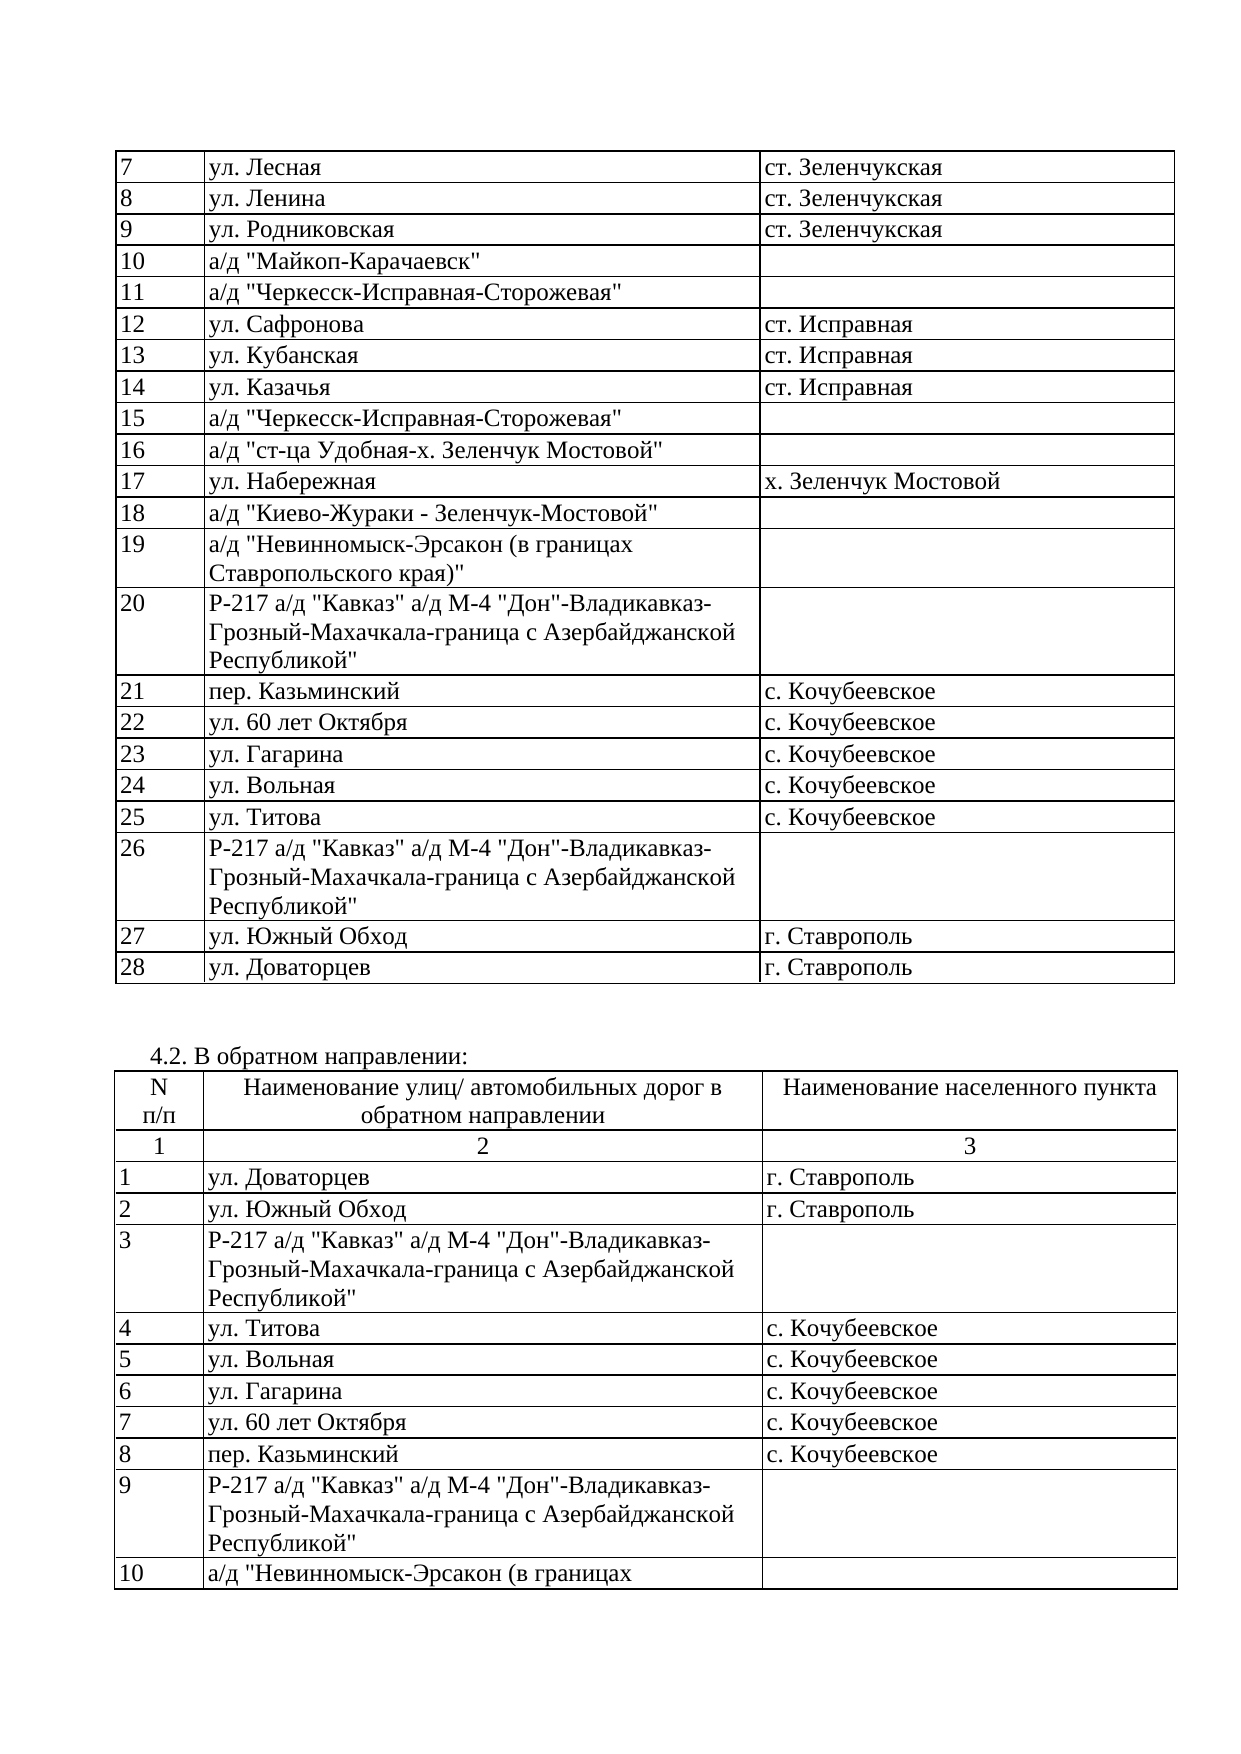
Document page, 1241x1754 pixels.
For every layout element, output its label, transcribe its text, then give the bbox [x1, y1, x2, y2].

table_cell ул. Вольная [205, 770, 759, 800]
table_cell ул. Южный Обход [204, 1194, 762, 1224]
table_cell 6 [115, 1375, 203, 1406]
table_cell [761, 588, 1174, 674]
table_cell ул. Гагарина [205, 739, 759, 769]
table_cell с. Кочубеевское [761, 739, 1174, 769]
table_cell 4 [115, 1313, 203, 1343]
table_cell 12 [117, 309, 204, 339]
table_cell с. Кочубеевское [763, 1343, 1177, 1374]
table_cell с. Кочубеевское [761, 770, 1174, 800]
table_cell ул. Казачья [205, 372, 759, 402]
table_cell ул. Доваторцев [205, 953, 759, 982]
table_cell 7 [115, 1407, 203, 1437]
table_cell 22 [117, 707, 204, 737]
table_cell ул. Южный Обход [205, 921, 759, 951]
table_cell 28 [117, 953, 204, 982]
table_cell г. Ставрополь [763, 1161, 1177, 1192]
table_cell ст. Зеленчукская [761, 152, 1174, 181]
table_cell [761, 498, 1174, 527]
table_cell [763, 1224, 1177, 1311]
table_cell 16 [117, 435, 204, 464]
table_cell [763, 1469, 1177, 1557]
table_cell 24 [117, 770, 204, 800]
table_cell 27 [117, 921, 204, 951]
table_cell пер. Казьминский [204, 1439, 762, 1469]
table_cell 8 [117, 183, 204, 213]
table_cell ул. Доваторцев [204, 1162, 762, 1192]
table_cell [763, 1557, 1177, 1588]
table_cell а/д "Черкесск-Исправная-Сторожевая" [205, 277, 759, 307]
table_cell 20 [117, 588, 204, 674]
table_cell пер. Казьминский [205, 676, 759, 706]
table_header N п/п [115, 1072, 203, 1129]
table_cell ул. Сафронова [205, 309, 759, 339]
table_cell с. Кочубеевское [763, 1437, 1177, 1469]
table_cell [761, 833, 1174, 919]
table_cell ст. Зеленчукская [761, 215, 1174, 244]
table_cell ул. Набережная [205, 466, 759, 496]
table_cell а/д "Черкесск-Исправная-Сторожевая" [205, 403, 759, 433]
text 4.2. В обратном направлении: [150, 1041, 1090, 1070]
table_cell 10 [115, 1558, 203, 1588]
table_cell ст. Исправная [761, 309, 1174, 339]
table_cell 14 [117, 372, 204, 402]
table_cell ст. Исправная [761, 340, 1174, 370]
table_cell ст. Зеленчукская [761, 183, 1174, 213]
table_cell ул. Лесная [205, 152, 759, 181]
table_cell Р-217 а/д "Кавказ" а/д М-4 "Дон"-Владикавказ-Грозный-Махачкала-граница с Азербайджанской Республикой" [205, 588, 759, 674]
table_cell 2 [204, 1131, 762, 1161]
table_cell ул. Гагарина [204, 1376, 762, 1406]
table_cell 9 [115, 1470, 203, 1557]
table_cell с. Кочубеевское [763, 1374, 1177, 1406]
table_cell 1 [115, 1130, 203, 1161]
table_cell а/д "Невинномыск-Эрсакон (в границах Ставропольского края)" [205, 529, 759, 587]
table_cell ул. Титова [205, 802, 759, 832]
table_cell Р-217 а/д "Кавказ" а/д М-4 "Дон"-Владикавказ-Грозный-Махачкала-граница с Азербайджанской Республикой" [204, 1470, 762, 1557]
table_cell 1 [115, 1162, 203, 1192]
table_cell 23 [117, 739, 204, 769]
table_cell ул. Титова [204, 1313, 762, 1343]
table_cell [204, 1558, 762, 1588]
table_cell ст. Исправная [761, 372, 1174, 402]
table_cell 9 [117, 215, 204, 244]
table_cell [761, 403, 1174, 433]
table_cell 3 [115, 1225, 203, 1311]
table_cell [761, 435, 1174, 464]
table_cell 19 [117, 529, 204, 587]
table_cell Р-217 а/д "Кавказ" а/д М-4 "Дон"-Владикавказ-Грозный-Махачкала-граница с Азербайджанской Республикой" [204, 1225, 762, 1311]
table_cell с. Кочубеевское [761, 802, 1174, 832]
table_cell ул. Ленина [205, 183, 759, 213]
table_cell а/д "Майкоп-Карачаевск" [205, 246, 759, 276]
table_cell ул. Родниковская [205, 215, 759, 244]
table_cell 2 [115, 1193, 203, 1224]
table_cell ул. Кубанская [205, 340, 759, 370]
table_cell ул. 60 лет Октября [204, 1407, 762, 1437]
table_cell 11 [117, 277, 204, 307]
table_cell [761, 246, 1174, 276]
table_cell 3 [763, 1129, 1177, 1161]
table_cell 26 [117, 833, 204, 919]
table_header Наименование населенного пункта [763, 1072, 1177, 1129]
table_cell [761, 529, 1174, 587]
table_cell г. Ставрополь [763, 1192, 1177, 1224]
table_cell 15 [117, 403, 204, 433]
table_cell с. Кочубеевское [763, 1406, 1177, 1437]
table_cell ул. Вольная [204, 1345, 762, 1374]
table_cell 18 [117, 498, 204, 527]
table_cell [761, 277, 1174, 307]
table_cell с. Кочубеевское [761, 707, 1174, 737]
table_cell 13 [117, 340, 204, 370]
table_cell а/д "ст-ца Удобная-х. Зеленчук Мостовой" [205, 435, 759, 464]
table_cell 8 [115, 1438, 203, 1469]
table_cell г. Ставрополь [761, 953, 1174, 982]
table_cell с. Кочубеевское [761, 676, 1174, 706]
table_cell 5 [115, 1344, 203, 1374]
table_cell Р-217 а/д "Кавказ" а/д М-4 "Дон"-Владикавказ-Грозный-Махачкала-граница с Азербайджанской Республикой" [205, 833, 759, 919]
table_cell г. Ставрополь [761, 921, 1174, 951]
table_cell 21 [117, 676, 204, 706]
table_cell а/д "Киево-Жураки - Зеленчук-Мостовой" [205, 498, 759, 527]
table_cell 25 [117, 802, 204, 832]
table_cell 17 [117, 466, 204, 496]
table_cell ул. 60 лет Октября [205, 707, 759, 737]
table_cell 10 [117, 246, 204, 276]
table_cell х. Зеленчук Мостовой [761, 466, 1174, 496]
table_header Наименование улиц/ автомобильных дорог в обратном направлении [204, 1072, 762, 1129]
table_cell 7 [117, 152, 204, 181]
table_cell с. Кочубеевское [763, 1311, 1177, 1343]
